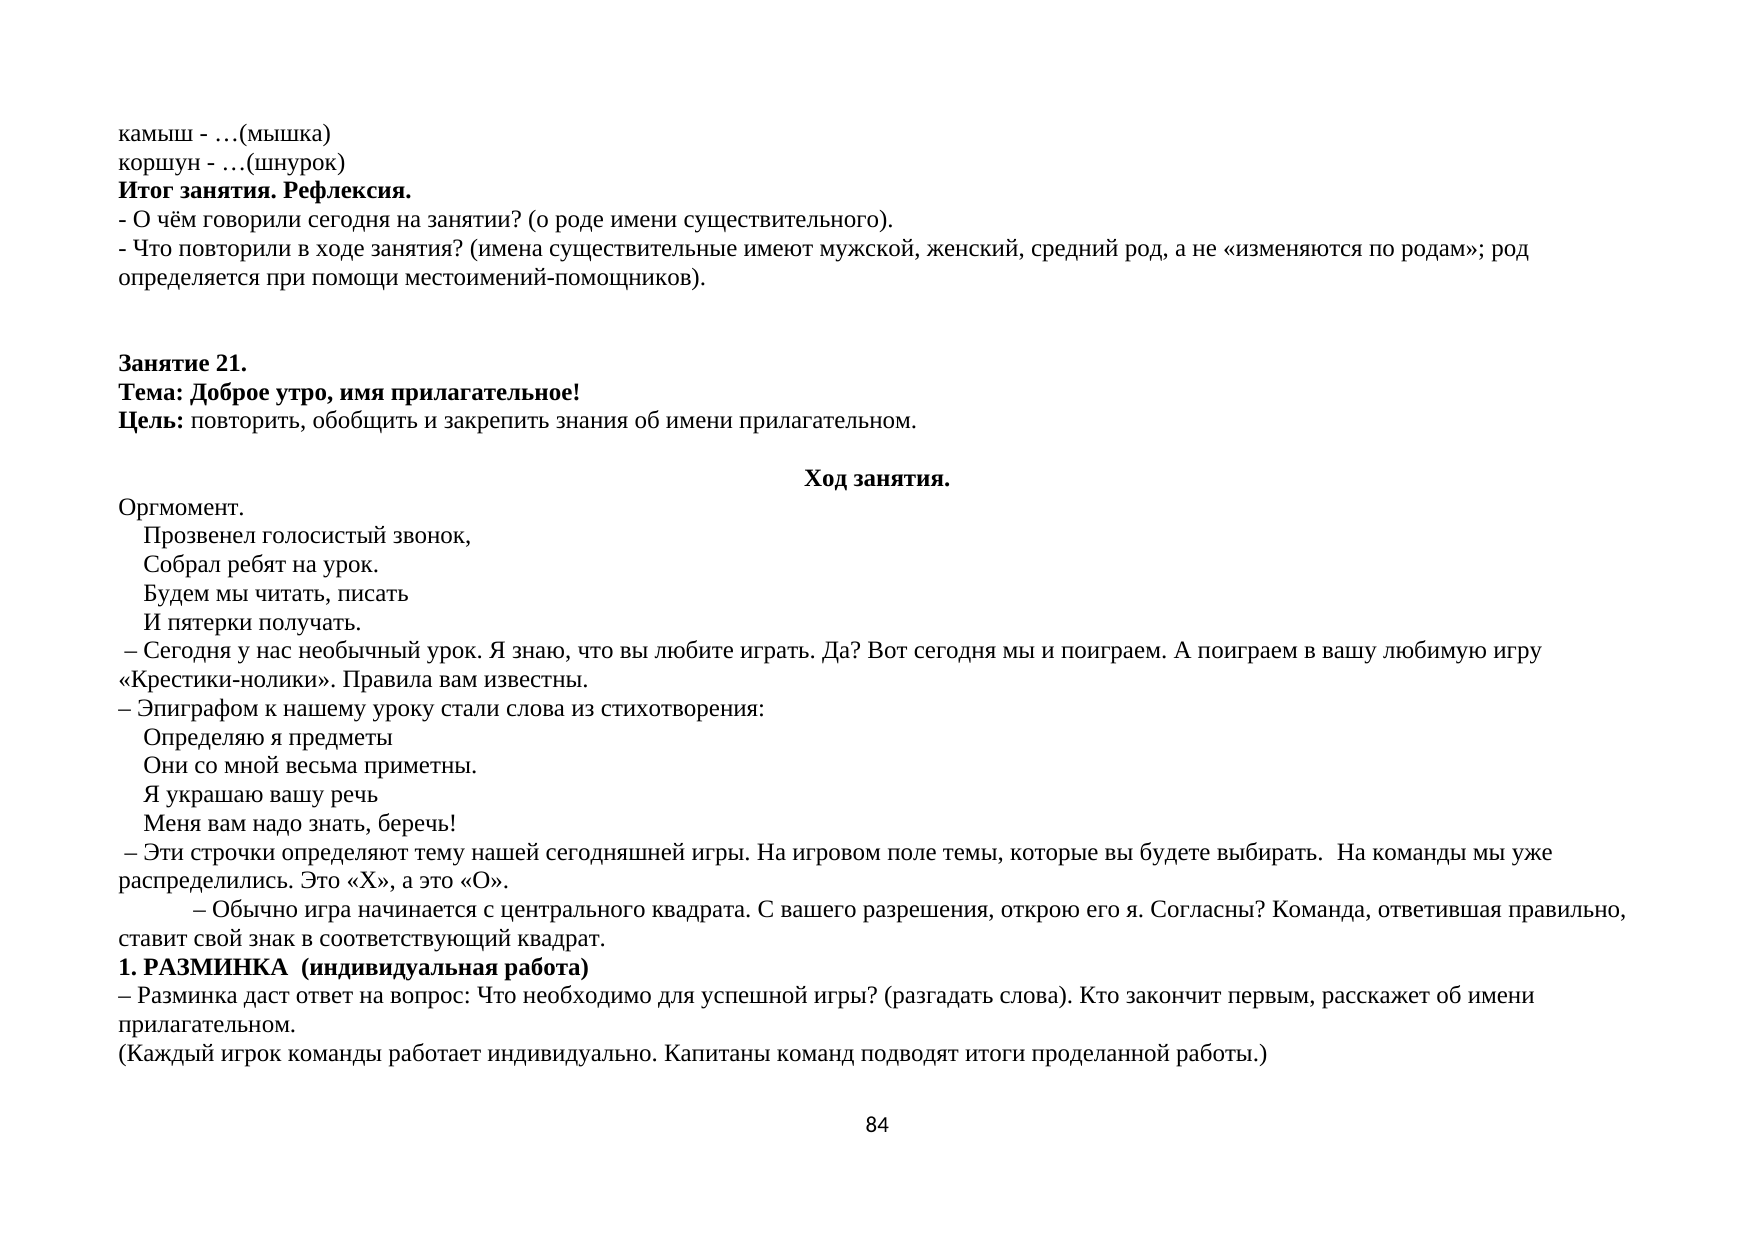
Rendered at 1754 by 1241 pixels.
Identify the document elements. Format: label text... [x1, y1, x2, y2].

text Тема: Доброе утро, имя прилагательное! [118, 377, 1636, 406]
text Цель: повторить, обобщить и закрепить знания об имени прилагательном. [118, 406, 1636, 434]
text - О чём говорили сегодня на занятии? (о роде имени существительного). [118, 204, 1636, 233]
text Оргмомент. Прозвенел голосистый звонок, Собрал ребят на урок. Будем мы читать, писать И пятерки получать. – Сегодня у нас необычный урок. Я знаю, что вы любите играть. Да? Вот сегодня мы и поиграем. А поиграем в вашу любимую игру «Крестики-нолики». Правила вам известны. – Эпиграфом к нашему уроку стали слова из стихотворения: Определяю я предметы Они со мной весьма приметны. Я украшаю вашу речь Меня вам надо знать, беречь! – Эти строчки определяют тему нашей сегодняшней игры. На игровом поле темы, которые вы будете выбирать. На команды мы уже распределились. Это «Х», а это «О». – Обычно игра начинается с центрального квадрата. С вашего разрешения, открою его я. Согласны? Команда, ответившая правильно, ставит свой знак в соответствующий квадрат. [118, 492, 1636, 952]
text Занятие 21. [118, 348, 1636, 377]
text Ход занятия. [118, 463, 1636, 492]
text - Что повторили в ходе занятия? (имена существительные имеют мужской, женский, средний род, а не «изменяются по родам»; род определяется при помощи местоимений-помощников). [118, 233, 1636, 291]
text Итог занятия. Рефлексия. [118, 176, 1636, 204]
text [118, 118, 1636, 176]
text 1. РАЗМИНКА (индивидуальная работа) – Разминка даст ответ на вопрос: Что необходимо для успешной игры? (разгадать слова). Кто закончит первым, расскажет об имени прилагательном. (Каждый игрок команды работает индивидуально. Капитаны команд подводят итоги проделанной работы.) [118, 952, 1636, 1067]
